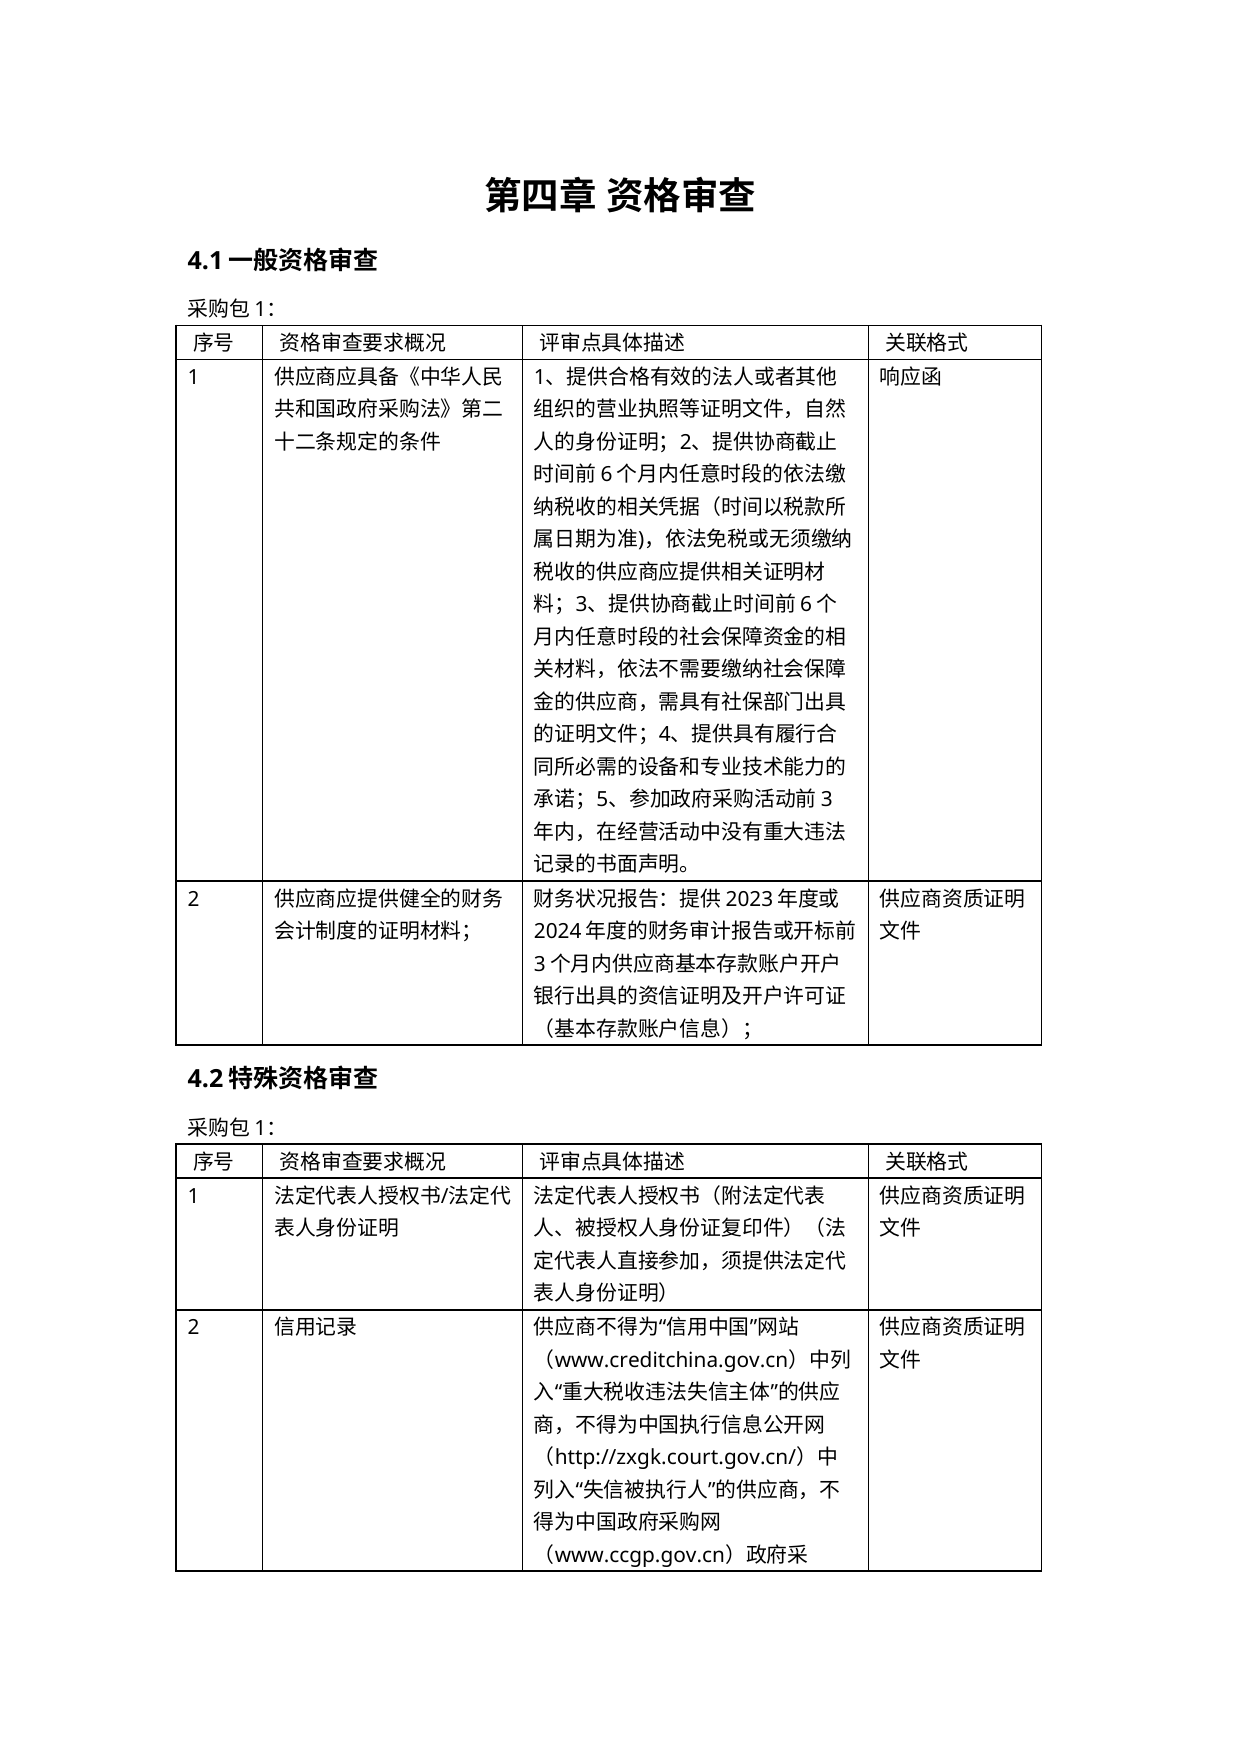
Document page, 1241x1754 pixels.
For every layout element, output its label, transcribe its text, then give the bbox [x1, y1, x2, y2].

text 4.2特殊资格审查 [187, 1046, 1053, 1111]
table_cell 信用记录 [263, 1311, 522, 1570]
table_cell 供应商资质证明文件 [869, 882, 1041, 1044]
table_cell 1 [177, 360, 262, 880]
text 采购包1： [187, 1111, 1053, 1143]
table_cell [523, 1311, 868, 1570]
table_header 序号 [177, 326, 262, 358]
text 第四章 资格审查 [187, 162, 1053, 227]
table_header 序号 [177, 1145, 262, 1177]
table_cell 1 [177, 1179, 262, 1309]
table_cell 法定代表人授权书/法定代表人身份证明 [263, 1179, 522, 1309]
text 4.1一般资格审查 [187, 227, 1053, 292]
table_header 资格审查要求概况 [263, 1145, 522, 1177]
table_cell 供应商资质证明文件 [869, 1311, 1041, 1570]
table_header 关联格式 [869, 326, 1041, 358]
table_cell 法定代表人授权书（附法定代表人、被授权人身份证复印件）（法定代表人直接参加，须提供法定代表人身份证明） [523, 1179, 868, 1309]
text 采购包1： [187, 292, 1053, 324]
table_header 关联格式 [869, 1145, 1041, 1177]
table_cell 供应商资质证明文件 [869, 1179, 1041, 1309]
table_cell 供应商应提供健全的财务会计制度的证明材料； [263, 882, 522, 1044]
table_cell 2 [177, 882, 262, 1044]
table_header 评审点具体描述 [523, 1145, 868, 1177]
table_cell 供应商应具备《中华人民共和国政府采购法》第二十二条规定的条件 [263, 360, 522, 880]
table_header 评审点具体描述 [523, 326, 868, 358]
table_cell 1、提供合格有效的法人或者其他组织的营业执照等证明文件，自然人的身份证明；2、提供协商截止时间前6个月内任意时段的依法缴纳税收的相关凭据（时间以税款所属日期为准)，依法免税或无须缴纳税收的供应商应提供相关证明材料；3、提供协商截止时间前6个月内任意时段的社会保障资金的相关材料，依法不需要缴纳社会保障金的供应商，需具有社保部门出具的证明文件；4、提供具有履行合同所必需的设备和专业技术能力的承诺；5、参加政府采购活动前3年内，在经营活动中没有重大违法记录的书面声明。 [523, 360, 868, 880]
table_cell 响应函 [869, 360, 1041, 880]
table_header 资格审查要求概况 [263, 326, 522, 358]
table_cell 2 [177, 1311, 262, 1570]
table_cell 财务状况报告：提供2023年度或2024年度的财务审计报告或开标前3个月内供应商基本存款账户开户银行出具的资信证明及开户许可证（基本存款账户信息）； [523, 882, 868, 1044]
